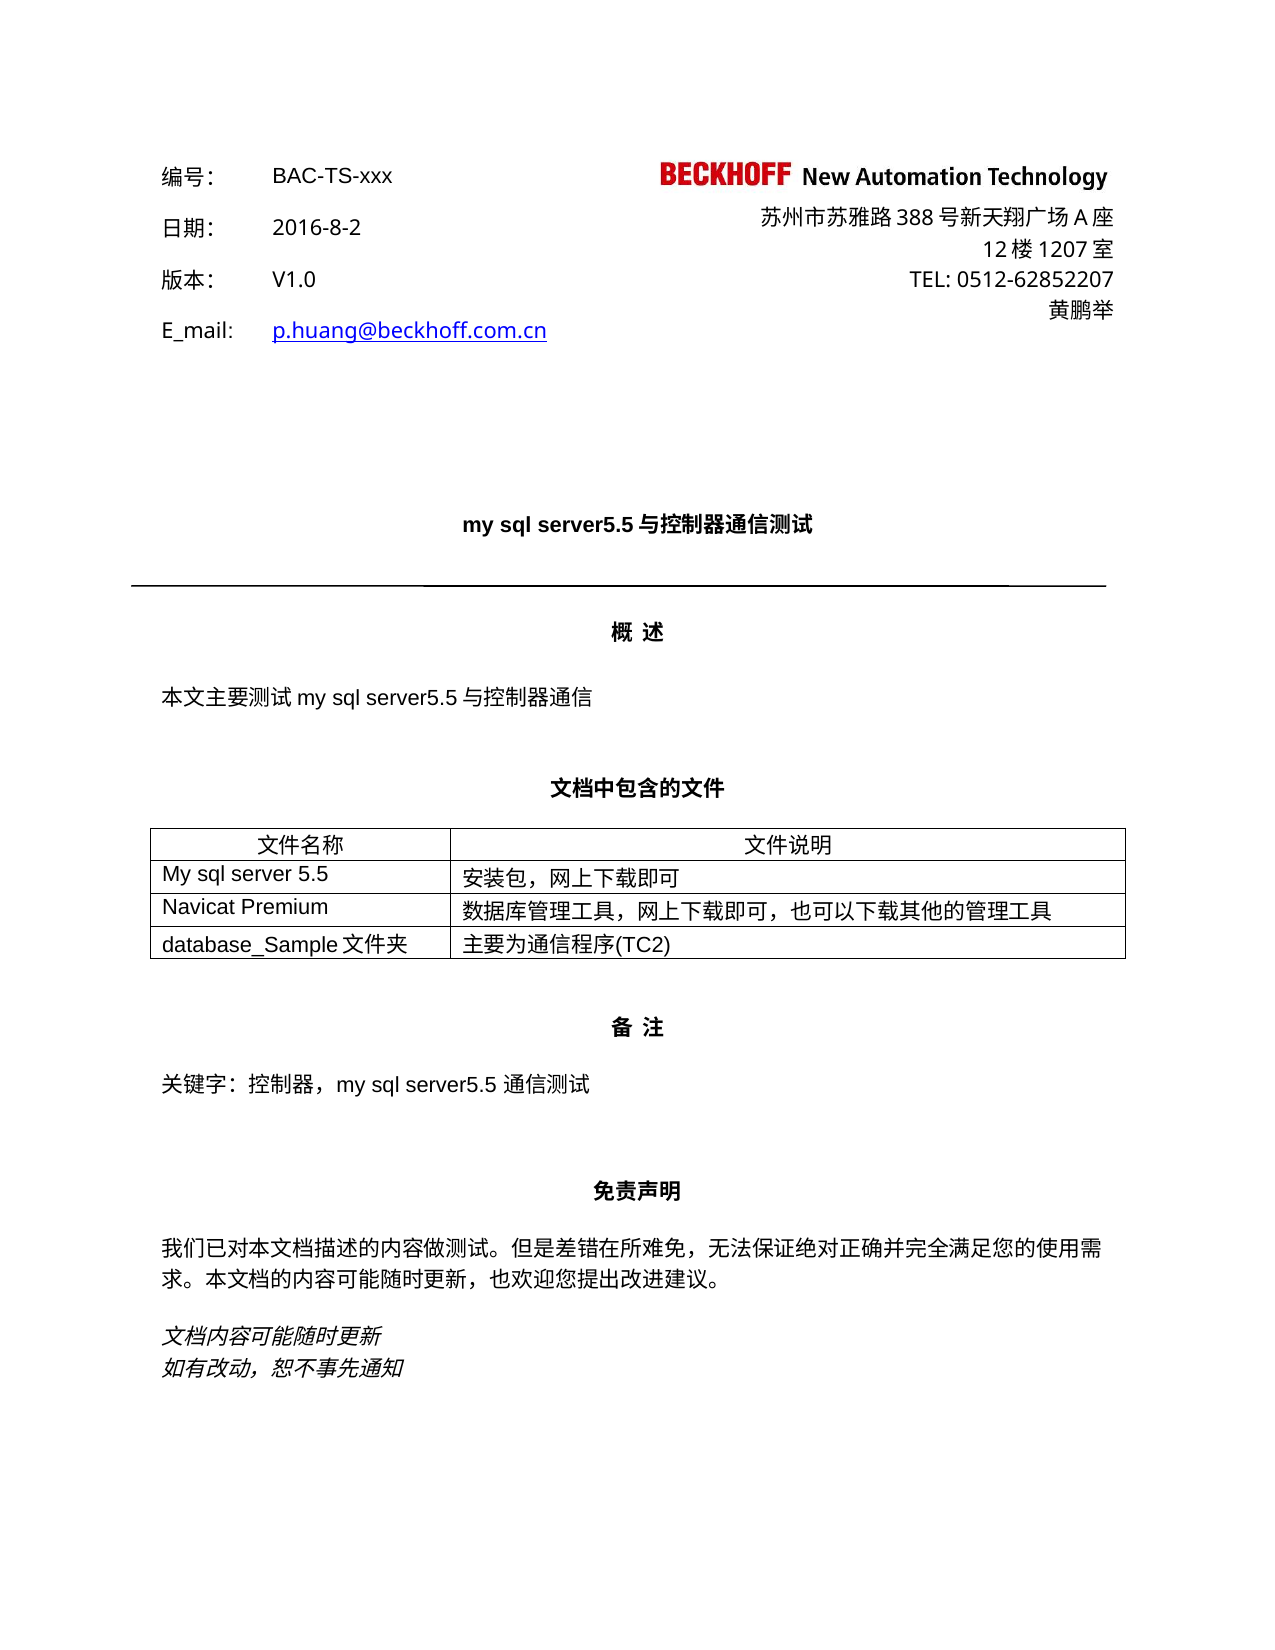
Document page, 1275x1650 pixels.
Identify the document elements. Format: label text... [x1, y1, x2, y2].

table_cell 数据库管理工具，网上下载即可，也可以下载其他的管理工具 [451, 894, 1125, 926]
table_header 文档中包含的文件 [150, 771, 1125, 802]
table_header 文件说明 [451, 829, 1125, 860]
table_header 关键字：控制器，my sql server5.5 通信测试 [150, 1067, 1125, 1098]
table_cell 2016-8-2 [261, 202, 638, 253]
picture [649, 150, 1119, 200]
table_cell database_Sample文件夹 [151, 927, 450, 958]
table_cell Navicat Premium [151, 894, 450, 926]
table_cell E_mail: [150, 305, 261, 356]
table_header 免责声明 [150, 1174, 1125, 1206]
table_cell My sql server 5.5 [151, 861, 450, 893]
table_header 概 述 [150, 615, 1125, 646]
table_header my sql server5.5与控制器通信测试 [150, 508, 1125, 539]
table_header 备 注 [150, 1010, 1125, 1041]
table_header BAC-TS-xxx [261, 150, 638, 202]
table_header 苏州市苏雅路388号新天翔广场A座 12楼1207室 TEL: 0512-62852207 黄鹏举 [638, 150, 1125, 356]
table_cell 主要为通信程序(TC2) [451, 927, 1125, 958]
table_cell 安装包，网上下载即可 [451, 861, 1125, 893]
table_cell V1.0 [261, 253, 638, 305]
table_header 我们已对本文档描述的内容做测试。但是差错在所难免，无法保证绝对正确并完全满足您的使用需求。本文档的内容可能随时更新，也欢迎您提出改进建议。 文档内容可能随时更新 如有改动，恕不事先通知 [150, 1231, 1125, 1383]
table_cell 日期： [150, 202, 261, 253]
table_cell p.huang@beckhoff.com.cn [261, 305, 638, 356]
table_header 编号： [150, 150, 261, 202]
table_cell 版本： [150, 253, 261, 305]
table_header 本文主要测试my sql server5.5与控制器通信 [150, 672, 1125, 720]
table_header 文件名称 [151, 829, 450, 860]
